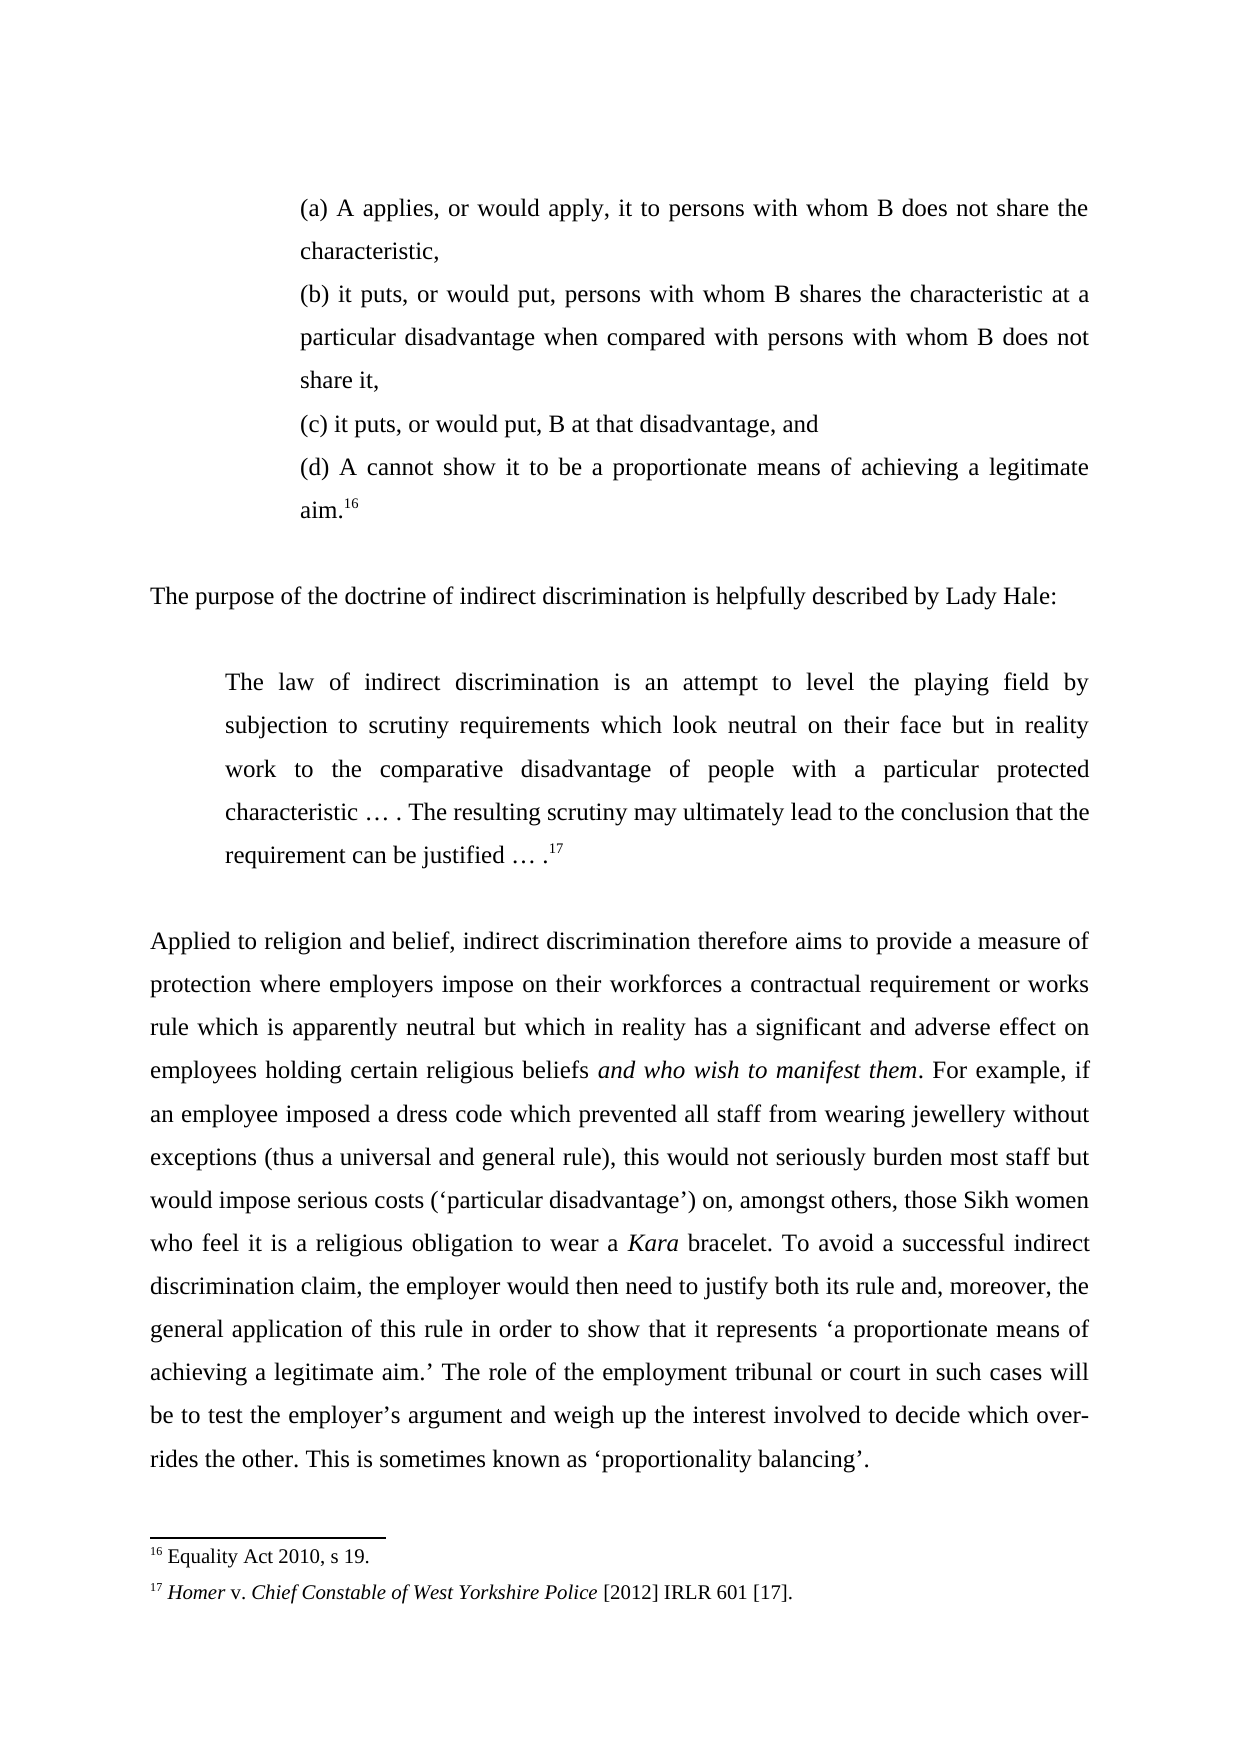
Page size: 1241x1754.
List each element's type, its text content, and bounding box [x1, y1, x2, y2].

text (c) it puts, or would put, B at that disadvantage, and [300, 409, 1090, 437]
text (b) it puts, or would put, persons with whom B shares the characteristic at a particular disadvantage when compared with persons with whom B does not share it, [300, 279, 1090, 394]
text The purpose of the doctrine of indirect discrimination is helpfully described by Lady Hale: [150, 581, 1090, 610]
text (d) A cannot show it to be a proportionate means of achieving a legitimate aim. [300, 452, 1090, 524]
text The law of indirect discrimination is an attempt to level the playing field by subjection to scrutiny requirements which look neutral on their face but in reality work to the comparative disadvantage of people with a particular protected characteristic … . The resulting scrutiny may ultimately lead to the conclusion that the requirement can be justified … . [225, 667, 1090, 869]
text Applied to religion and belief, indirect discrimination therefore aims to provide a measure of protection where employers impose on their workforces a contractual requirement or works rule which is apparently neutral but which in reality has a significant and adverse effect on employees holding certain religious beliefs and who wish to manifest them. For example, if an employee imposed a dress code which prevented all staff from wearing jewellery without exceptions (thus a universal and general rule), this would not seriously burden most staff but would impose serious costs (‘particular disadvantage’) on, amongst others, those Sikh women who feel it is a religious obligation to wear a Kara bracelet. To avoid a successful indirect discrimination claim, the employer would then need to justify both its rule and, moreover, the general application of this rule in order to show that it represents ‘a proportionate means of achieving a legitimate aim.’ The role of the employment tribunal or court in such cases will be to test the employer’s argument and weigh up the interest involved to decide which over-rides the other. This is sometimes known as ‘proportionality balancing’. [150, 926, 1090, 1472]
text (a) A applies, or would apply, it to persons with whom B does not share the characteristic, [300, 193, 1090, 265]
